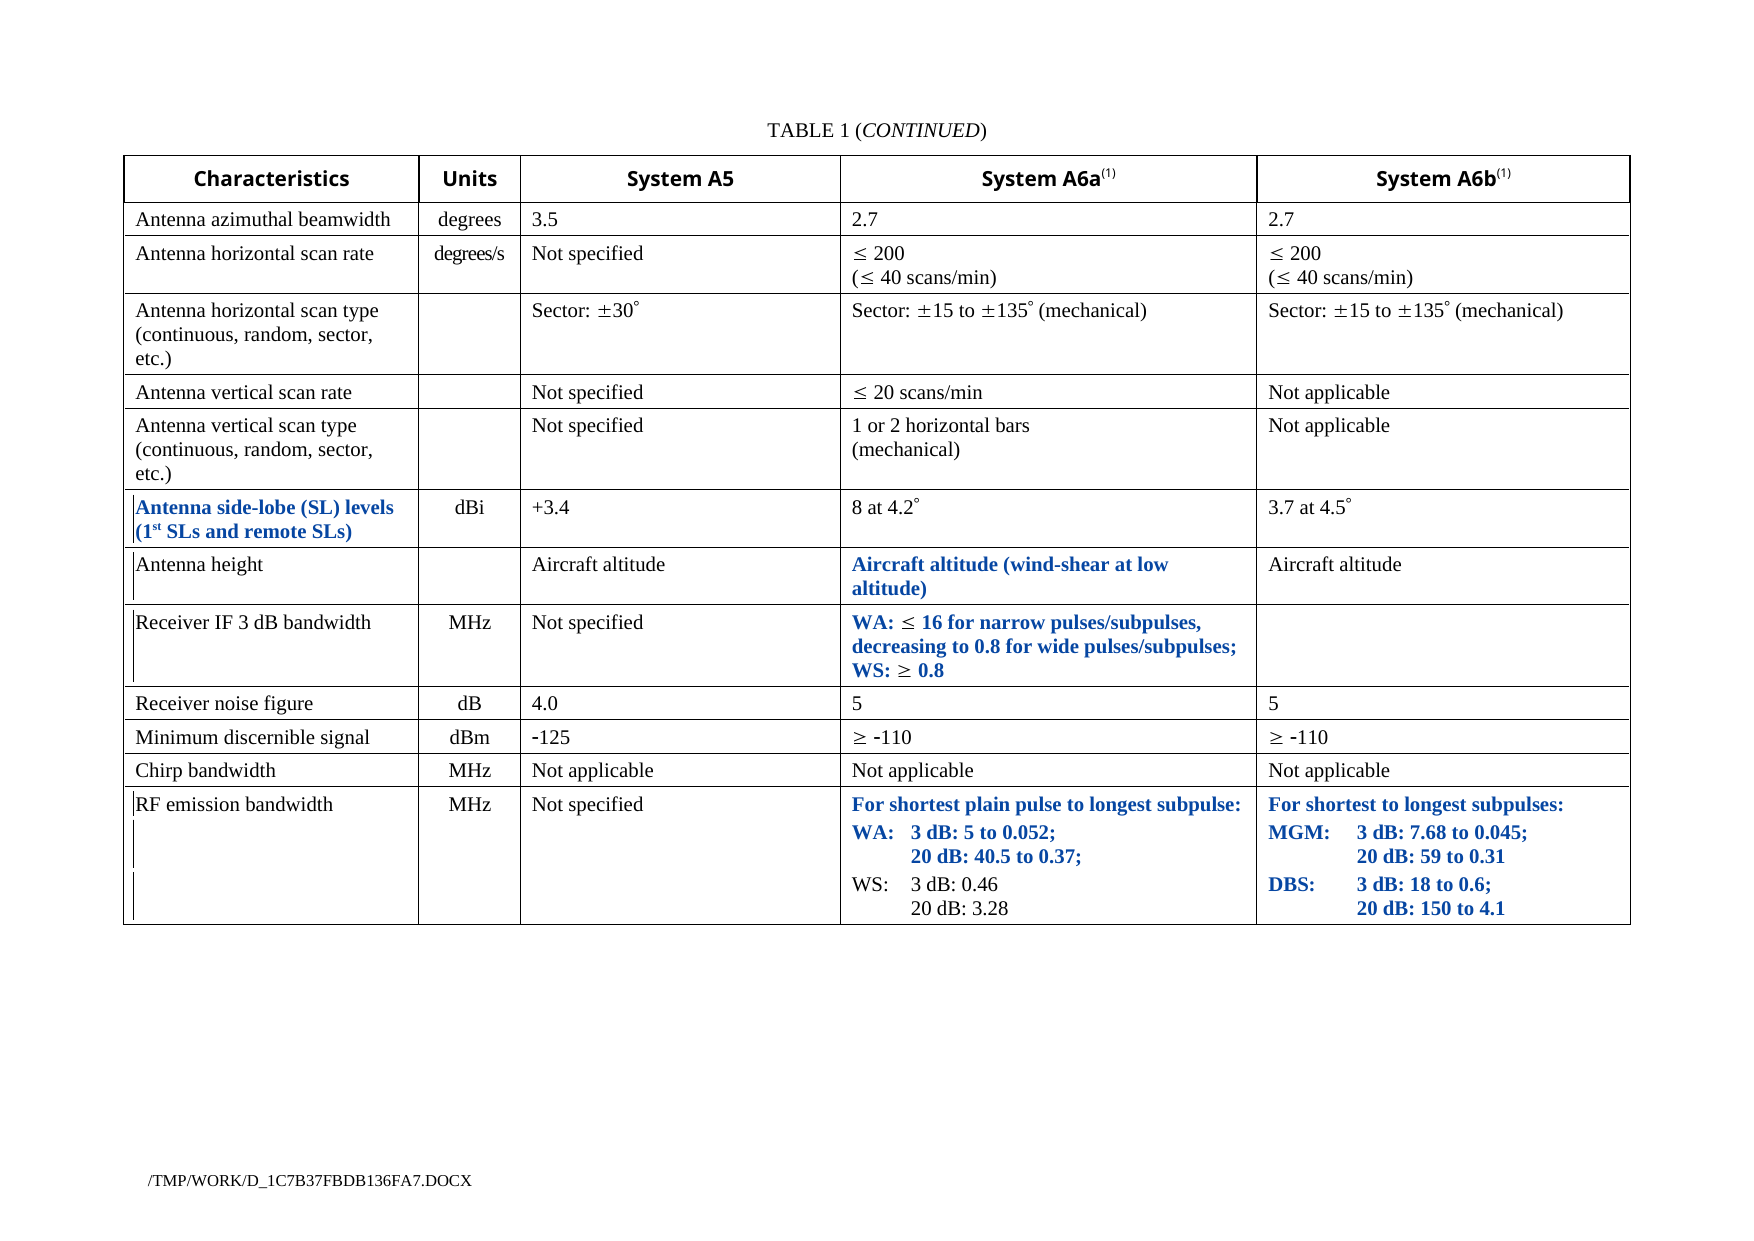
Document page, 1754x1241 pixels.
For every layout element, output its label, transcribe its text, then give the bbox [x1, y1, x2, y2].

table_cell 200 ( 40 scans/min) [841, 236, 1256, 293]
table_header System A6b(1) [1258, 156, 1629, 201]
table_cell 3.7 at 4.5 [1257, 489, 1630, 547]
table_cell Antenna side-lobe (SL) levels (1st SLs and remote SLs) [124, 490, 418, 547]
table_cell Not specified [521, 409, 840, 489]
table_cell degrees [419, 203, 520, 235]
table_cell dBi [419, 490, 520, 547]
table_cell Not specified [521, 605, 840, 686]
table_cell [419, 294, 520, 374]
table_cell MHz [419, 754, 520, 786]
table_cell degrees/s [419, 236, 520, 293]
table_cell 110 [1257, 719, 1630, 753]
table_cell RF emission bandwidth [124, 787, 418, 924]
table_cell Not applicable [521, 754, 840, 786]
table_cell Antenna horizontal scan type (continuous, random, sector, etc.) [124, 294, 418, 374]
table_cell 5 [1257, 686, 1630, 719]
table_cell 8 at 4.2 [841, 490, 1256, 547]
table_cell 4.0 [521, 687, 840, 719]
table_cell 20 scans/min [841, 375, 1256, 408]
table_cell Aircraft altitude (wind-shear at low altitude) [841, 548, 1256, 604]
table_cell WA: 16 for narrow pulses/subpulses, decreasing to 0.8 for wide pulses/subpulses; WS: 0.8 [841, 605, 1256, 686]
table_cell Antenna height [124, 548, 418, 604]
table_cell Receiver noise figure [124, 687, 418, 719]
table_cell 125 [521, 720, 840, 753]
table_cell [419, 548, 520, 604]
table_cell 200 ( 40 scans/min) [1257, 235, 1630, 293]
table_cell +3.4 [521, 490, 840, 547]
table_header System A5 [521, 156, 840, 201]
table_header System A6a(1) [841, 156, 1256, 201]
table_cell Not applicable [1257, 408, 1630, 489]
table_cell dB [419, 687, 520, 719]
table_cell Not specified [521, 787, 840, 924]
table_cell 110 [841, 720, 1256, 753]
table_cell Not applicable [841, 754, 1256, 786]
table_cell Antenna horizontal scan rate [124, 236, 418, 293]
table_cell For shortest to longest subpulses: MGM: 3 dB: 7.68 to 0.045; 20 dB: 59 to 0.31 DBS: 3 dB: 18 to 0.6; 20 dB: 150 to 4.1 [1257, 786, 1630, 924]
table_cell Sector: 30 [521, 294, 840, 374]
table_cell 2.7 [1257, 203, 1630, 235]
table_header Characteristics [125, 156, 418, 201]
table_cell [419, 375, 520, 408]
table_cell Sector: 15 to 135 (mechanical) [841, 294, 1256, 374]
table_cell For shortest plain pulse to longest subpulse: WA: 3 dB: 5 to 0.052; 20 dB: 40.5 to 0.37; WS: 3 dB: 0.46 20 dB: 3.28 [841, 787, 1256, 924]
table_cell Receiver IF 3 dB bandwidth [124, 605, 418, 686]
table_cell Antenna azimuthal beamwidth [124, 203, 418, 235]
table_cell 3.5 [521, 203, 840, 235]
table_cell Aircraft altitude [1257, 547, 1630, 604]
table_cell Minimum discernible signal [124, 720, 418, 753]
table_cell Not specified [521, 236, 840, 293]
table_cell Chirp bandwidth [124, 754, 418, 786]
table_cell Sector: 15 to 135 (mechanical) [1257, 293, 1630, 374]
table_cell Not applicable [1257, 753, 1630, 786]
table_cell 2.7 [841, 203, 1256, 235]
table_cell Not applicable [1257, 374, 1630, 408]
table_cell Antenna vertical scan type (continuous, random, sector, etc.) [124, 409, 418, 489]
table_cell MHz [419, 787, 520, 924]
table_cell Aircraft altitude [521, 548, 840, 604]
table_cell Antenna vertical scan rate [124, 375, 418, 408]
table_cell 1 or 2 horizontal bars (mechanical) [841, 409, 1256, 489]
table_header Units [420, 156, 520, 201]
text TABLE 1 (continued) [148, 118, 1606, 142]
table_cell MHz [419, 605, 520, 686]
table_cell dBm [419, 720, 520, 753]
table_cell [419, 409, 520, 489]
table_cell 5 [841, 687, 1256, 719]
table_cell Not specified [521, 375, 840, 408]
table_cell [1257, 604, 1630, 686]
